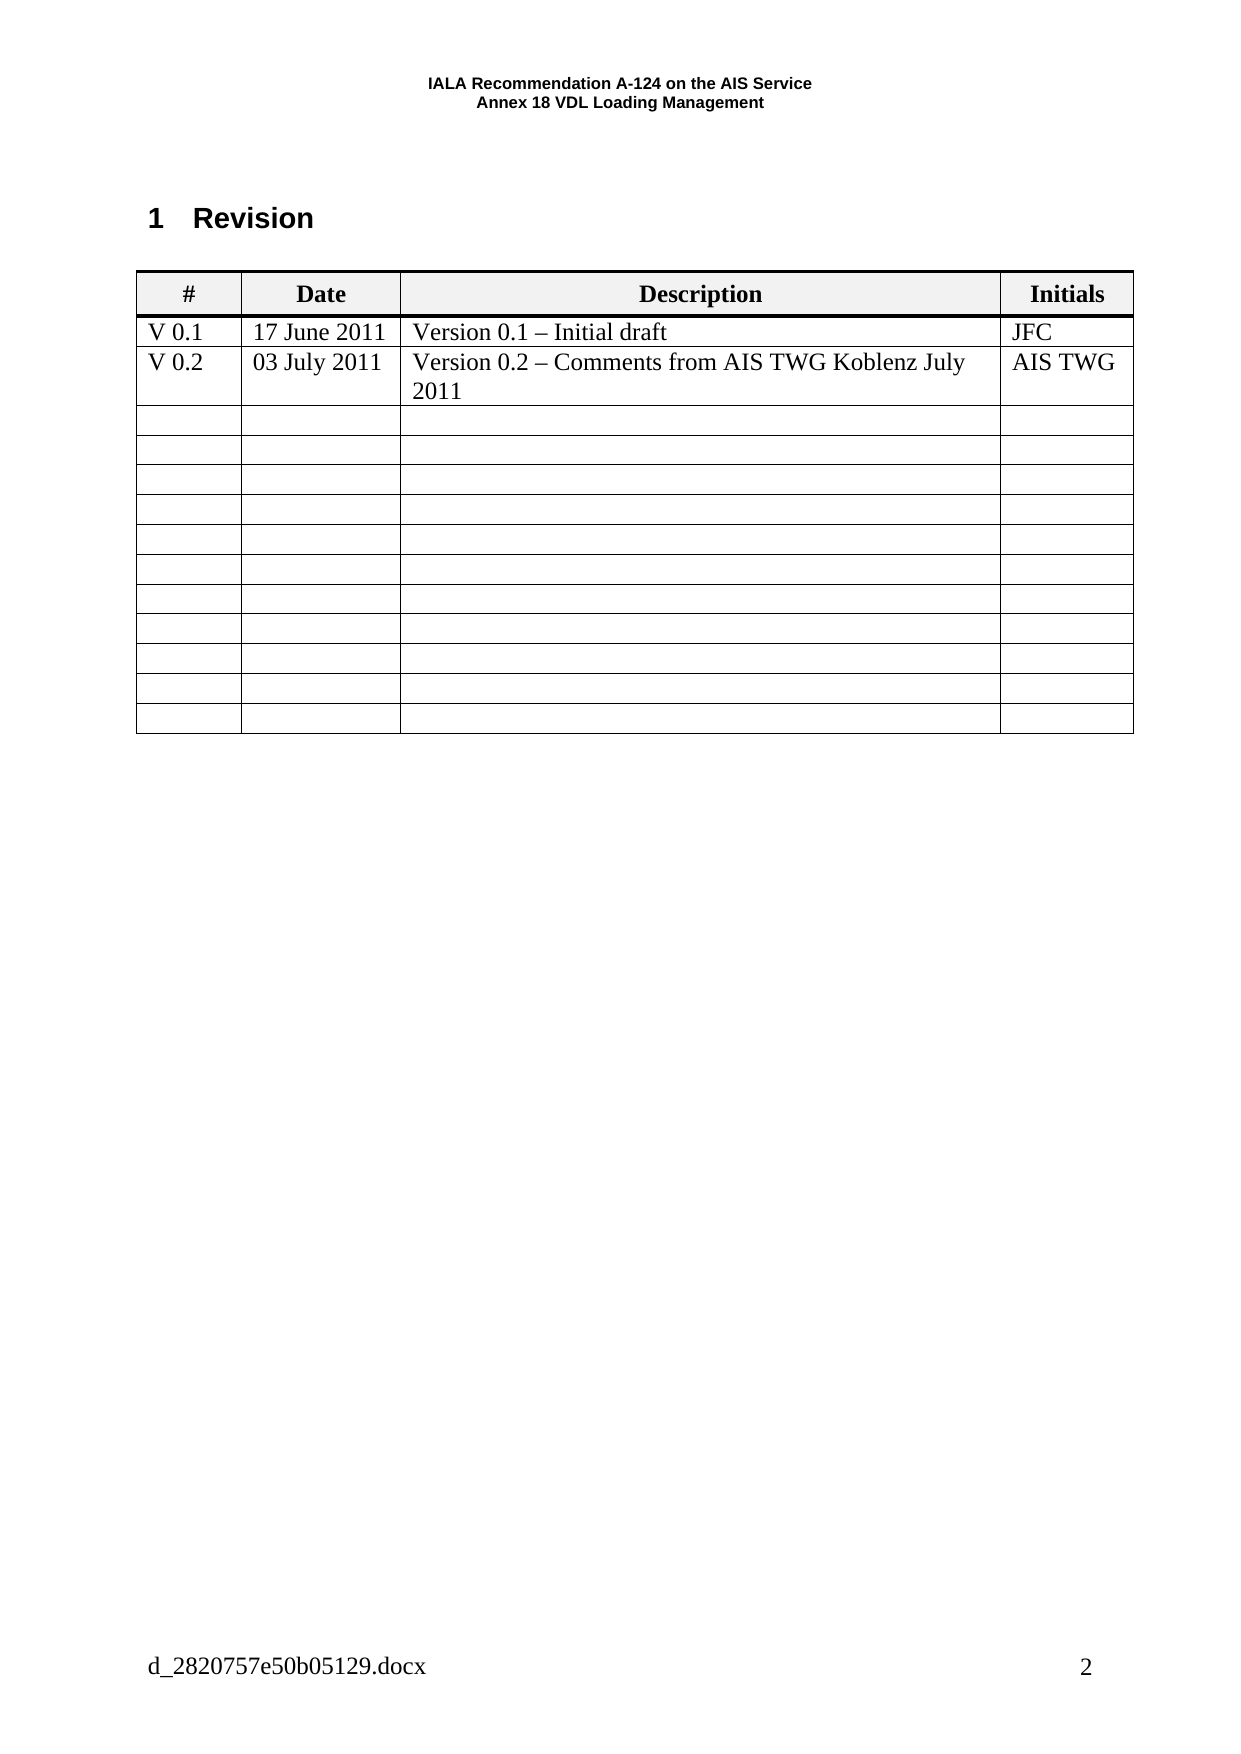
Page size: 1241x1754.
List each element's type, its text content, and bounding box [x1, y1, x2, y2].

table_cell [137, 525, 241, 554]
table_cell [1001, 644, 1133, 673]
table_cell [137, 555, 241, 583]
table_cell V 0.2 [137, 347, 241, 405]
subtitle Revision [148, 201, 1093, 235]
table_cell [1001, 465, 1133, 494]
table_cell [401, 436, 1000, 464]
table_cell [401, 555, 1000, 583]
table_cell [401, 525, 1000, 554]
table_cell [242, 495, 400, 524]
table_cell [242, 406, 400, 434]
table_cell [401, 704, 1000, 732]
table_header Date [242, 273, 400, 314]
table_cell Version 0.1 – Initial draft [401, 318, 1000, 346]
table_cell [137, 614, 241, 643]
table_cell [137, 704, 241, 732]
table_cell [1001, 585, 1133, 613]
table_cell V 0.1 [137, 318, 241, 346]
table_cell [137, 436, 241, 464]
table_cell [1001, 495, 1133, 524]
table_cell [137, 465, 241, 494]
table_cell [242, 674, 400, 703]
table_cell [401, 674, 1000, 703]
table_cell [401, 495, 1000, 524]
table_cell [137, 674, 241, 703]
table_cell [401, 406, 1000, 434]
table_cell [1001, 614, 1133, 643]
table_cell [1001, 704, 1133, 732]
table_cell [1001, 555, 1133, 583]
table_cell [1001, 674, 1133, 703]
table_cell [242, 318, 400, 346]
table_cell [242, 644, 400, 673]
table_cell [1001, 525, 1133, 554]
table_header Description [401, 273, 1000, 314]
table_cell [401, 644, 1000, 673]
table_cell [242, 525, 400, 554]
table_cell [242, 614, 400, 643]
table_cell [242, 436, 400, 464]
table_cell [137, 406, 241, 434]
table_cell [137, 644, 241, 673]
table_cell AIS TWG [1001, 347, 1133, 405]
table_cell [137, 585, 241, 613]
table_header Initials [1001, 273, 1133, 314]
table_cell [242, 585, 400, 613]
table_cell [401, 465, 1000, 494]
table_cell [242, 465, 400, 494]
table_cell JFC [1001, 318, 1133, 346]
table_cell [1001, 436, 1133, 464]
table_cell [137, 495, 241, 524]
table_cell [242, 555, 400, 583]
table_cell [1001, 406, 1133, 434]
table_cell [401, 585, 1000, 613]
table_cell [242, 704, 400, 732]
table_cell 03 July 2011 [242, 347, 400, 405]
table_cell Version 0.2 – Comments from AIS TWG Koblenz July 2011 [401, 347, 1000, 405]
table_header # [137, 273, 241, 314]
table_cell [401, 614, 1000, 643]
